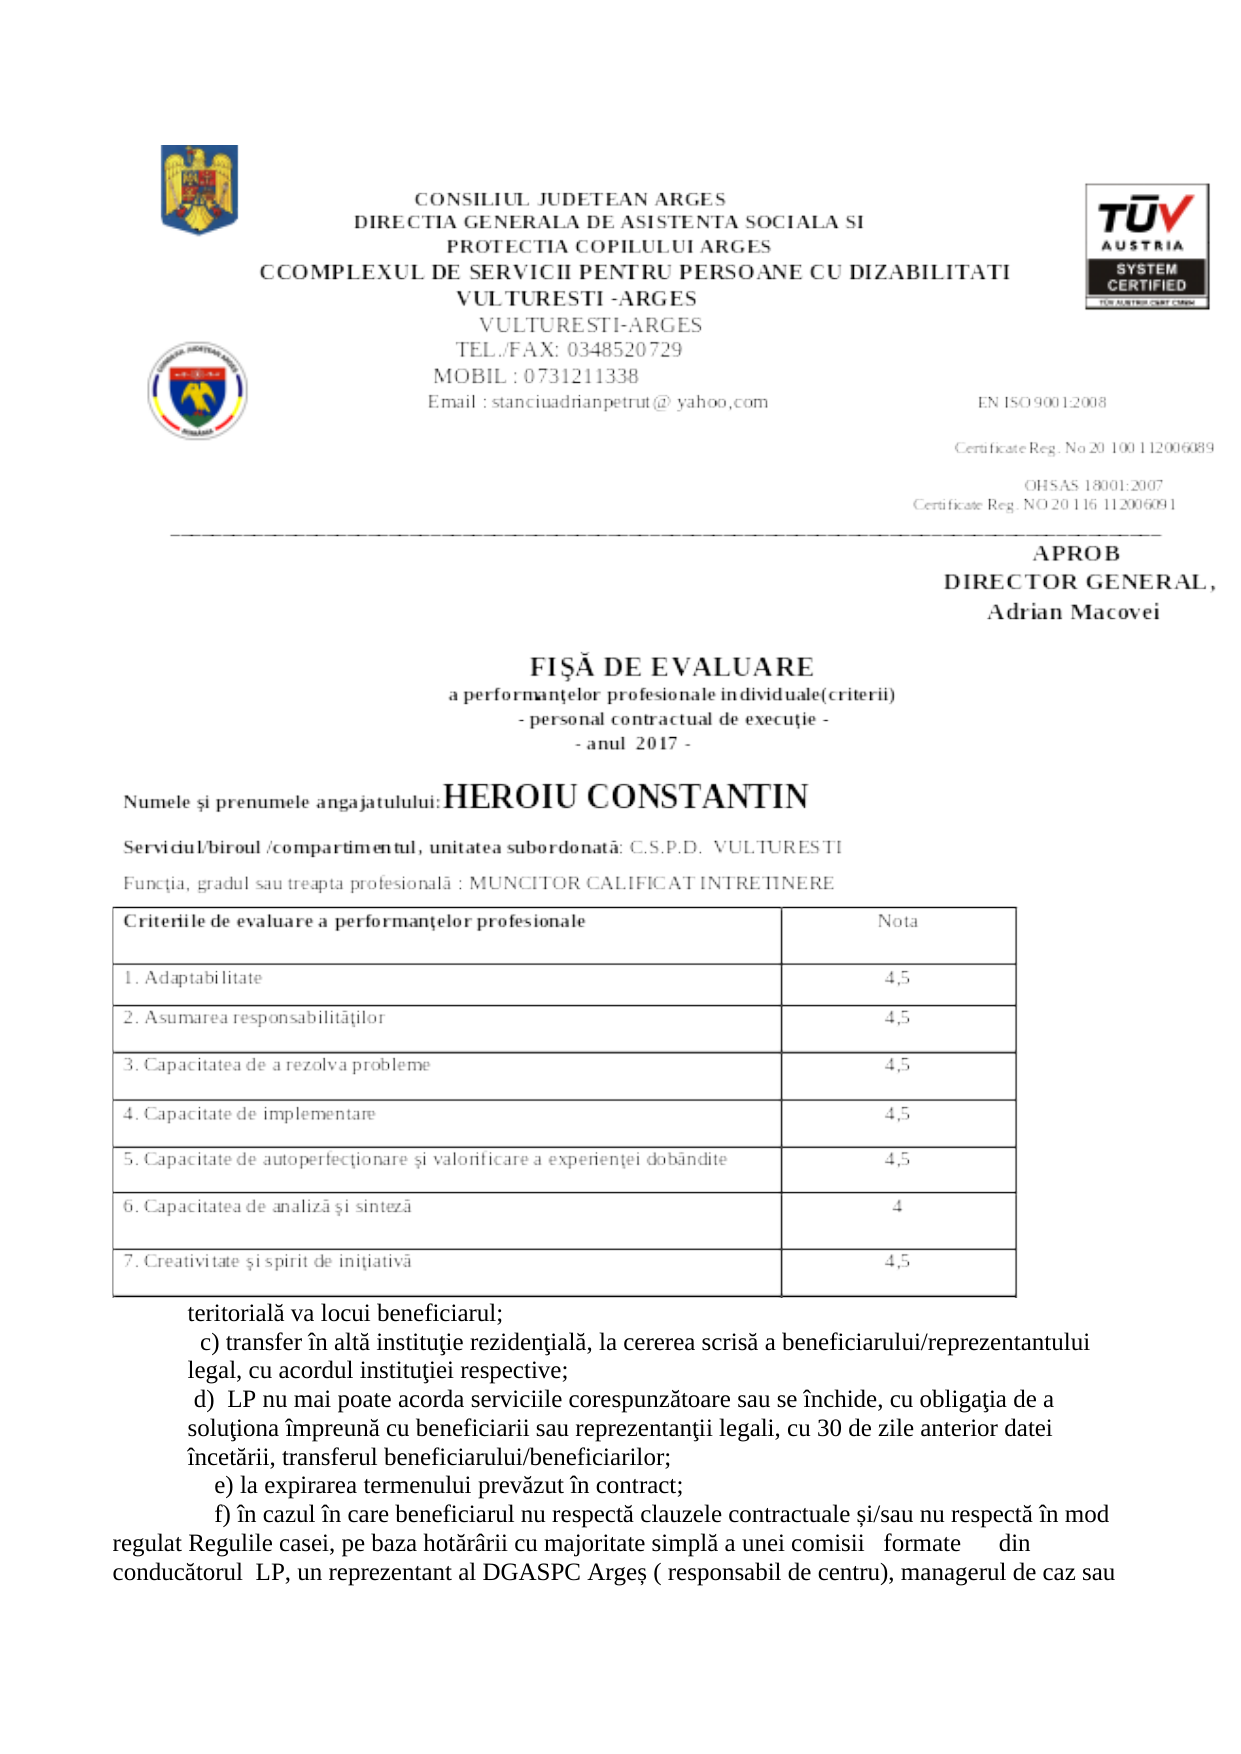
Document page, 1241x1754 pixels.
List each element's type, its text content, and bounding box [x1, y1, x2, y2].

text b) la cererea reprezentantului legal, însoţită de un angajament scris prin care acesta se obligă să asigure găzduirea, îngrijirea şi întreţinerea beneficiarului, cu obligaţia ca, în termen de 48 ore de la încetare, DGASPC Argeș să notifice serviciul public asistenţă socială pe a cărei rază teritorială va locui beneficiarul; c) transfer în altă instituţie rezidenţială, la cererea scrisă a beneficiarului/reprezentantului legal, cu acordul instituţiei respective; [187, 1298, 1128, 1384]
text d) LP nu mai poate acorda serviciile corespunzătoare sau se închide, cu obligaţia de a soluţiona împreună cu beneficiarii sau reprezentanţii legali, cu 30 de zile anterior datei încetării, transferul beneficiarului/beneficiarilor; [187, 1384, 1128, 1470]
text e) la expirarea termenului prevăzut în contract; f) în cazul în care beneficiarul nu respectă clauzele contractuale și/sau nu respectă în mod regulat Regulile casei, pe baza hotărârii cu majoritate simplă a unei comisii formate din conducătorul LP, un reprezentant al DGASPC Argeș ( responsabil de centru), managerul de caz sau un reprezentant al personalului LP şi 2 reprezentanţi ai beneficiarilor; g) în cazuri de forţă majoră (cataclisme naturale, incendii, apariţia unui focar de infecţie, suspendarea licenţei de funcţionare, altele); în aceste situaţii DGASPC Argeș va asigura, condiţii de siguranţă, transferul beneficiarilor în servicii sociale similare; h) în caz de deces al beneficiarului. [112, 1470, 1128, 1585]
